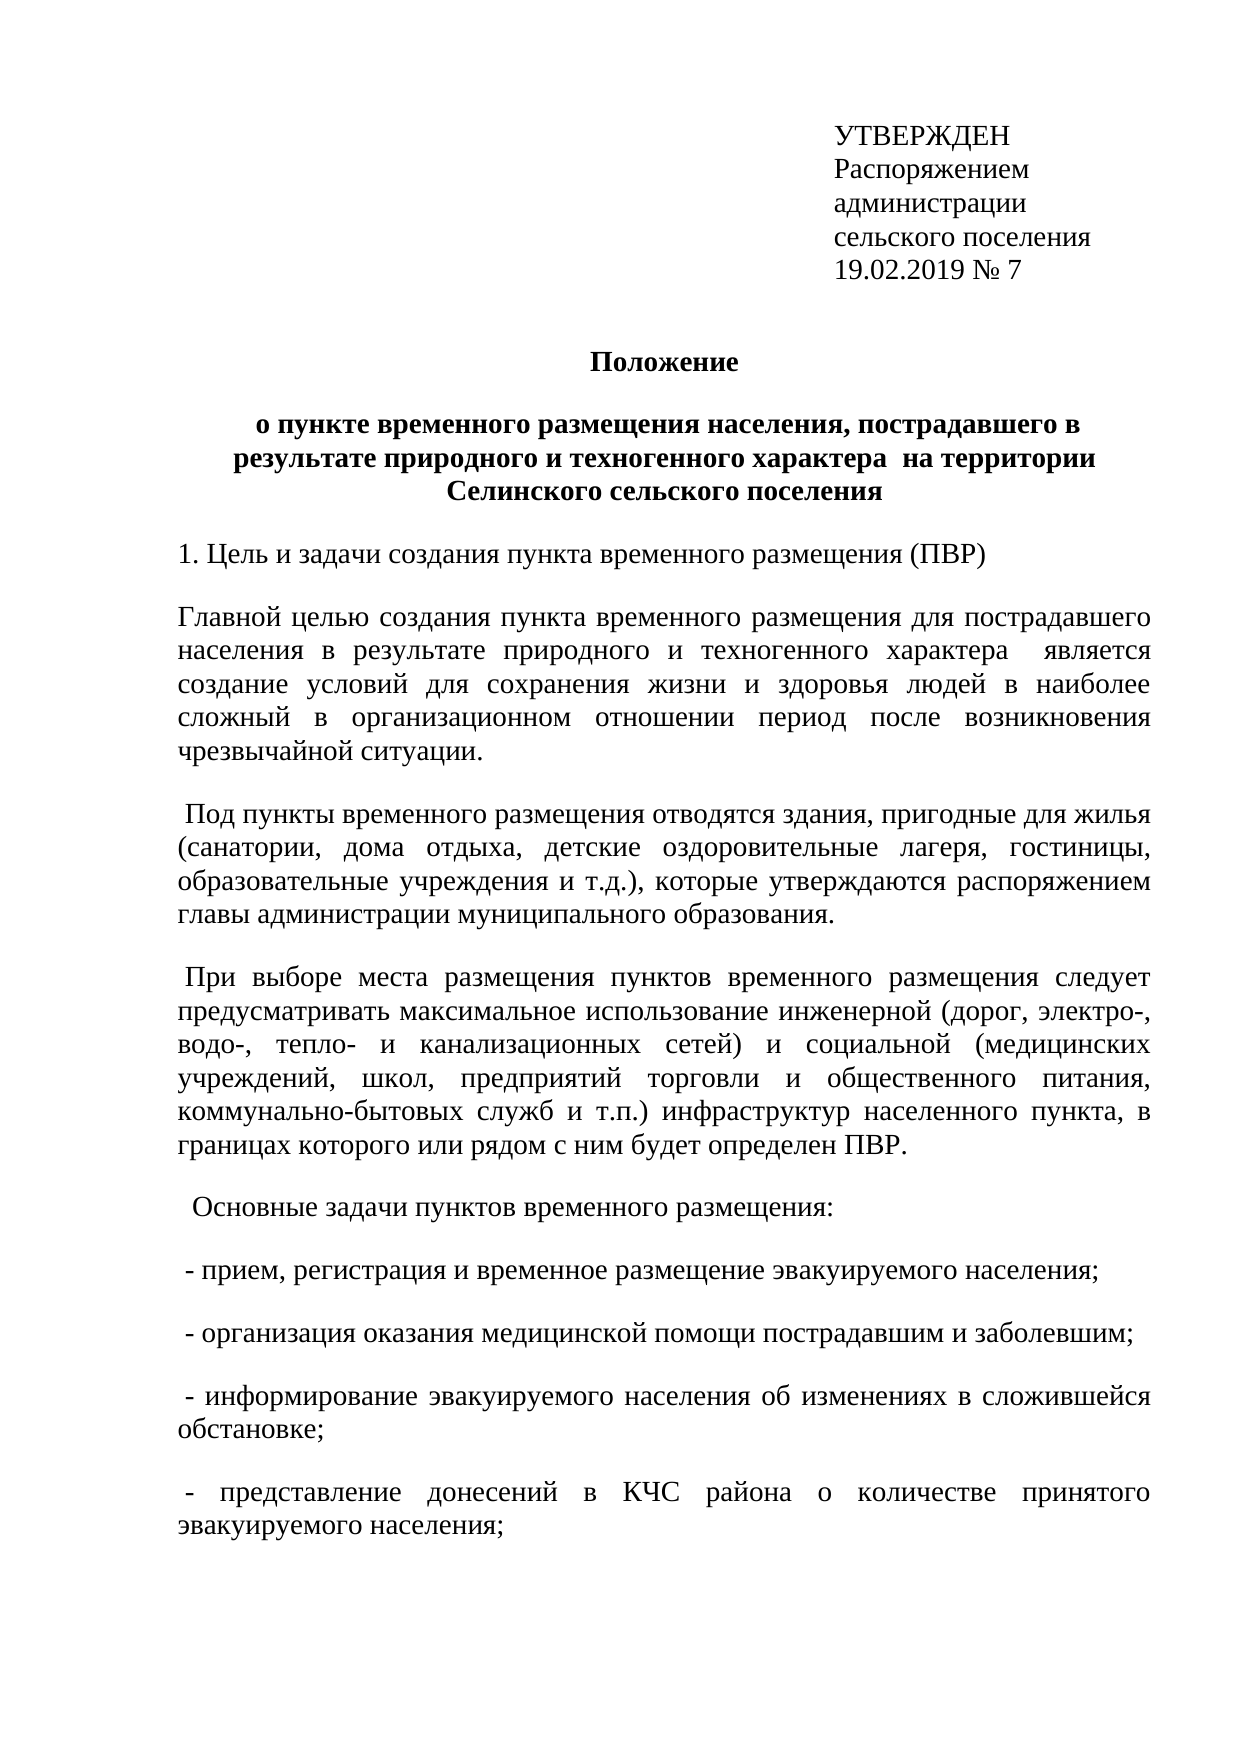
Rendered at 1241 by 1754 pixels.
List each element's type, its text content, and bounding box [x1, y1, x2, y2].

text о пункте временного размещения населения, пострадавшего в результате природного и техногенного характера на территории Селинского сельского поселения [177, 406, 1152, 507]
text - представление донесений в КЧС района о количестве принятого эвакуируемого населения; [177, 1474, 1152, 1541]
text 1. Цель и задачи создания пункта временного размещения (ПВР) [177, 536, 1152, 570]
text Положение [177, 344, 1152, 377]
text Распоряжением [833, 152, 1152, 185]
text администрации сельского поселения [833, 185, 1152, 252]
text - организация оказания медицинской помощи пострадавшим и заболевшим; [177, 1315, 1152, 1348]
text Основные задачи пунктов временного размещения: [177, 1189, 1152, 1223]
text Под пункты временного размещения отводятся здания, пригодные для жилья (санатории, дома отдыха, детские оздоровительные лагеря, гостиницы, образовательные учреждения и т.д.), которые утверждаются распоряжением главы администрации муниципального образования. [177, 796, 1152, 930]
text При выборе места размещения пунктов временного размещения следует предусматривать максимальное использование инженерной (дорог, электро-, водо-, тепло- и канализационных сетей) и социальной (медицинских учреждений, школ, предприятий торговли и общественного питания, коммунально-бытовых служб и т.п.) инфраструктур населенного пункта, в границах которого или рядом с ним будет определен ПВР. [177, 959, 1152, 1160]
text 19.02.2019 № 7 [833, 252, 1152, 286]
text - прием, регистрация и временное размещение эвакуируемого населения; [177, 1252, 1152, 1286]
text Главной целью создания пункта временного размещения для пострадавшего населения в результате природного и техногенного характера является создание условий для сохранения жизни и здоровья людей в наиболее сложный в организационном отношении период после возникновения чрезвычайной ситуации. [177, 599, 1152, 767]
text УТВЕРЖДЕН [833, 118, 1152, 152]
text - информирование эвакуируемого населения об изменениях в сложившейся обстановке; [177, 1378, 1152, 1445]
